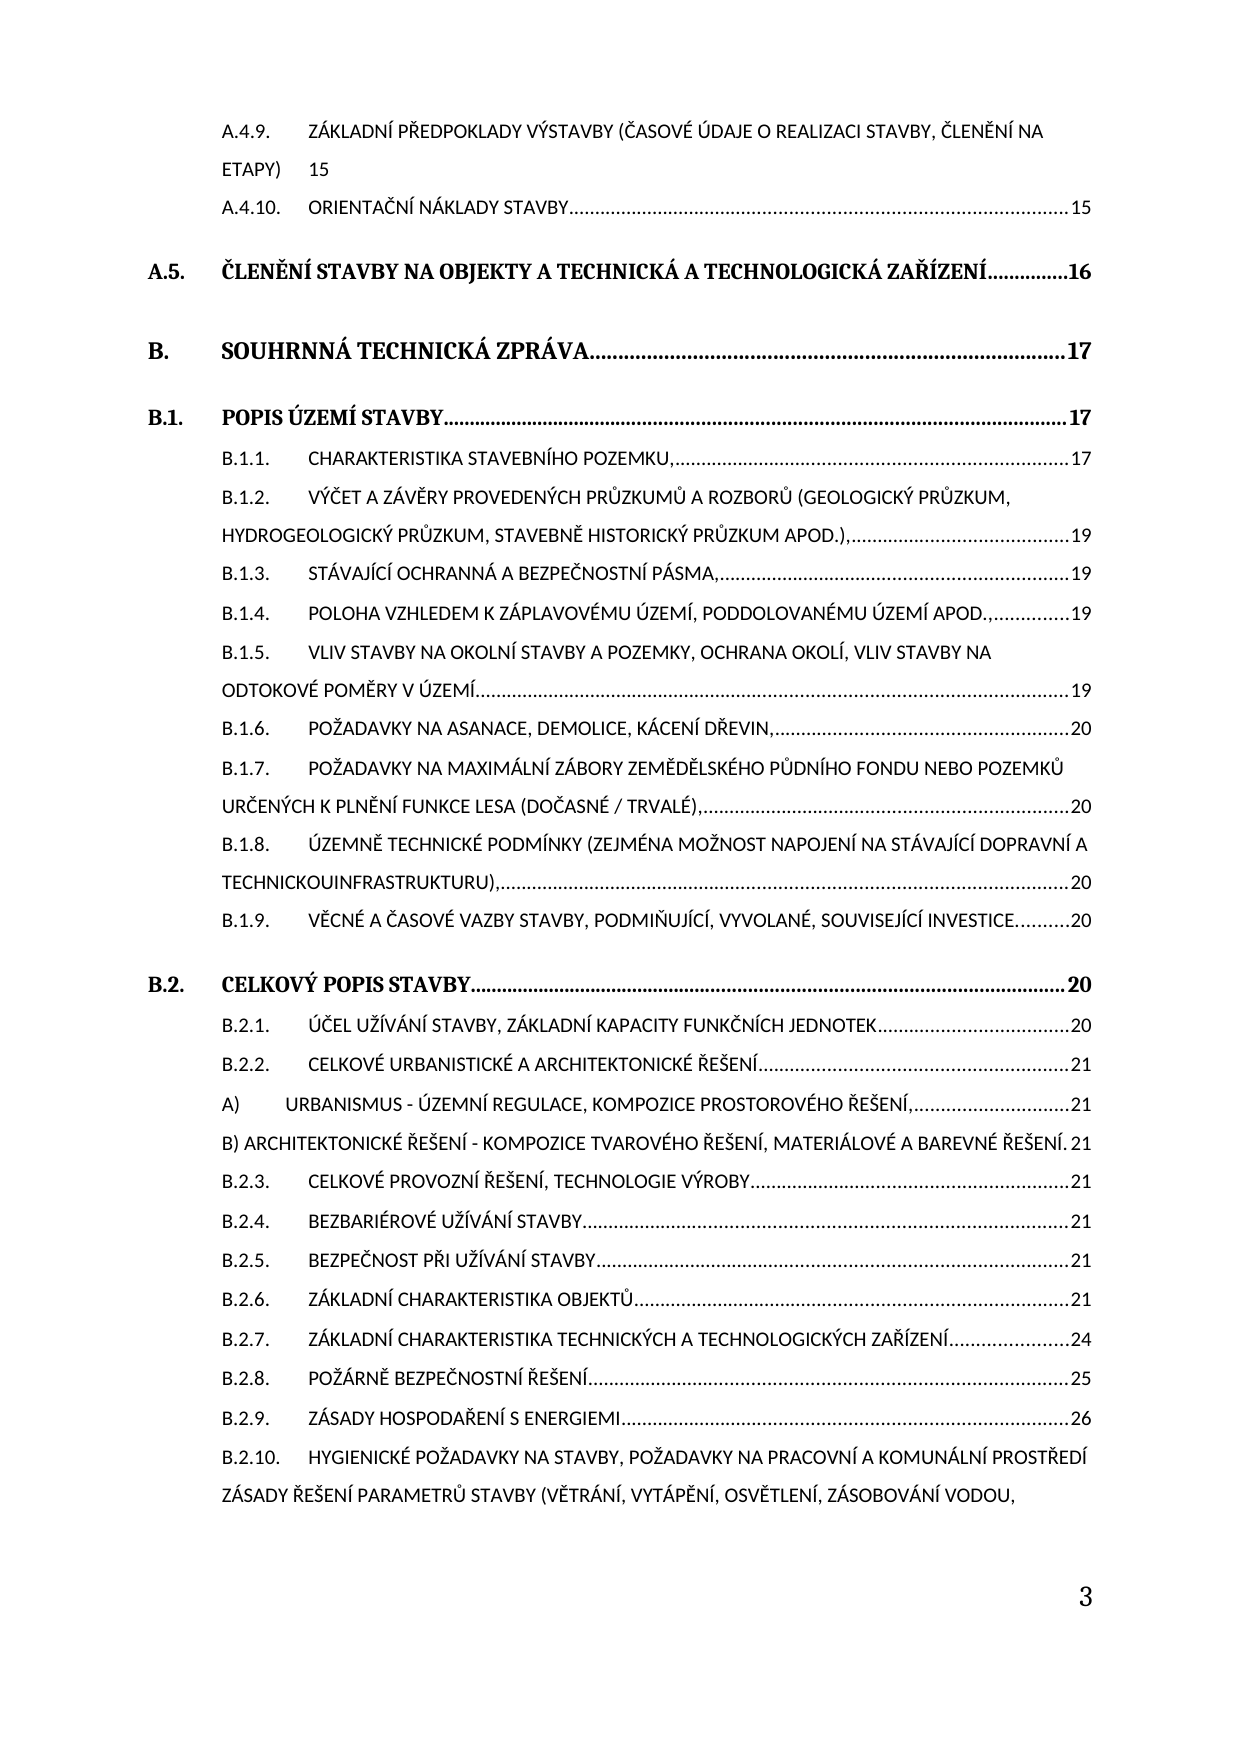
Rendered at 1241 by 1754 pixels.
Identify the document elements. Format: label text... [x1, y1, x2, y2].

text B.1.7. požadavky na maximální zábory zemědělského půdního fondu nebo pozemků určených k plnění funkce lesa (dočasné / trvalé), 20 [222, 755, 1092, 818]
text B.1.3. stávající ochranná a bezpečnostní pásma, 19 [222, 561, 1092, 586]
text B.2. Celkový popis stavby 20 [148, 972, 1092, 998]
text B.2.2. Celkové urbanistické a architektonické řešení 21 [222, 1052, 1092, 1077]
text B.2.4. Bezbariérové užívání stavby 21 [222, 1208, 1092, 1233]
text B.1.4. poloha vzhledem k záplavovému území, poddolovanému území apod., 19 [222, 600, 1092, 625]
text B.2.6. Základní charakteristika objektů 21 [222, 1287, 1092, 1312]
text b) architektonické řešení - kompozice tvarového řešení, materiálové a barevné řešení. 21 [222, 1130, 1092, 1156]
text A.4.10. Orientační náklady stavby 15 [222, 194, 1092, 220]
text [222, 1444, 1092, 1508]
text B.2.3. Celkové provozní řešení, technologie výroby 21 [222, 1168, 1092, 1194]
text B.1.6. požadavky na asanace, demolice, kácení dřevin, 20 [222, 716, 1092, 741]
text B.2.5. Bezpečnost při užívání stavby 21 [222, 1247, 1092, 1273]
text B. Souhrnná technická zpráva 17 [148, 337, 1092, 365]
text B.1. POPIS ÚZEMÍ STAVBY 17 [148, 405, 1092, 431]
text B.1.8. územně technické podmínky (zejména možnost napojení na stávající dopravní a technickouinfrastrukturu), 20 [222, 831, 1092, 895]
text A.5. Členění stavby na objekty a technická a technologická zařízení 16 [148, 259, 1092, 285]
text B.1.5. vliv stavby na okolní stavby a pozemky, ochrana okolí, vliv stavby na odtokové poměry v území 19 [222, 639, 1092, 703]
text B.2.9. Zásady hospodaření s energiemi 26 [222, 1405, 1092, 1430]
text A.4.9. Základní předpoklady výstavby (časové údaje o realizaci stavby, členění na etapy) 15 [222, 118, 1092, 182]
text B.1.9. věcné a časové vazby stavby, podmiňující, vyvolané, související investice. 20 [222, 907, 1092, 933]
text A) urbanismus - územní regulace, kompozice prostorového řešení, 21 [222, 1091, 1092, 1116]
text B.2.8. Požárně bezpečnostní řešení 25 [222, 1365, 1092, 1391]
text B.1.2. výčet a závěry provedených průzkumů a rozborů (geologický průzkum, hydrogeologický průzkum, stavebně historický průzkum apod.), 19 [222, 484, 1092, 548]
text B.2.1. Účel užívání stavby, základní kapacity funkčních jednotek 20 [222, 1012, 1092, 1038]
text B.1.1. charakteristika stavebního pozemku, 17 [222, 445, 1092, 470]
text B.2.7. ZÁKLADNÍ CHARAKTERISTIKA TECHNICKÝCH A TECHNOLOGICKÝCH ZAŘÍZENÍ 24 [222, 1326, 1092, 1351]
